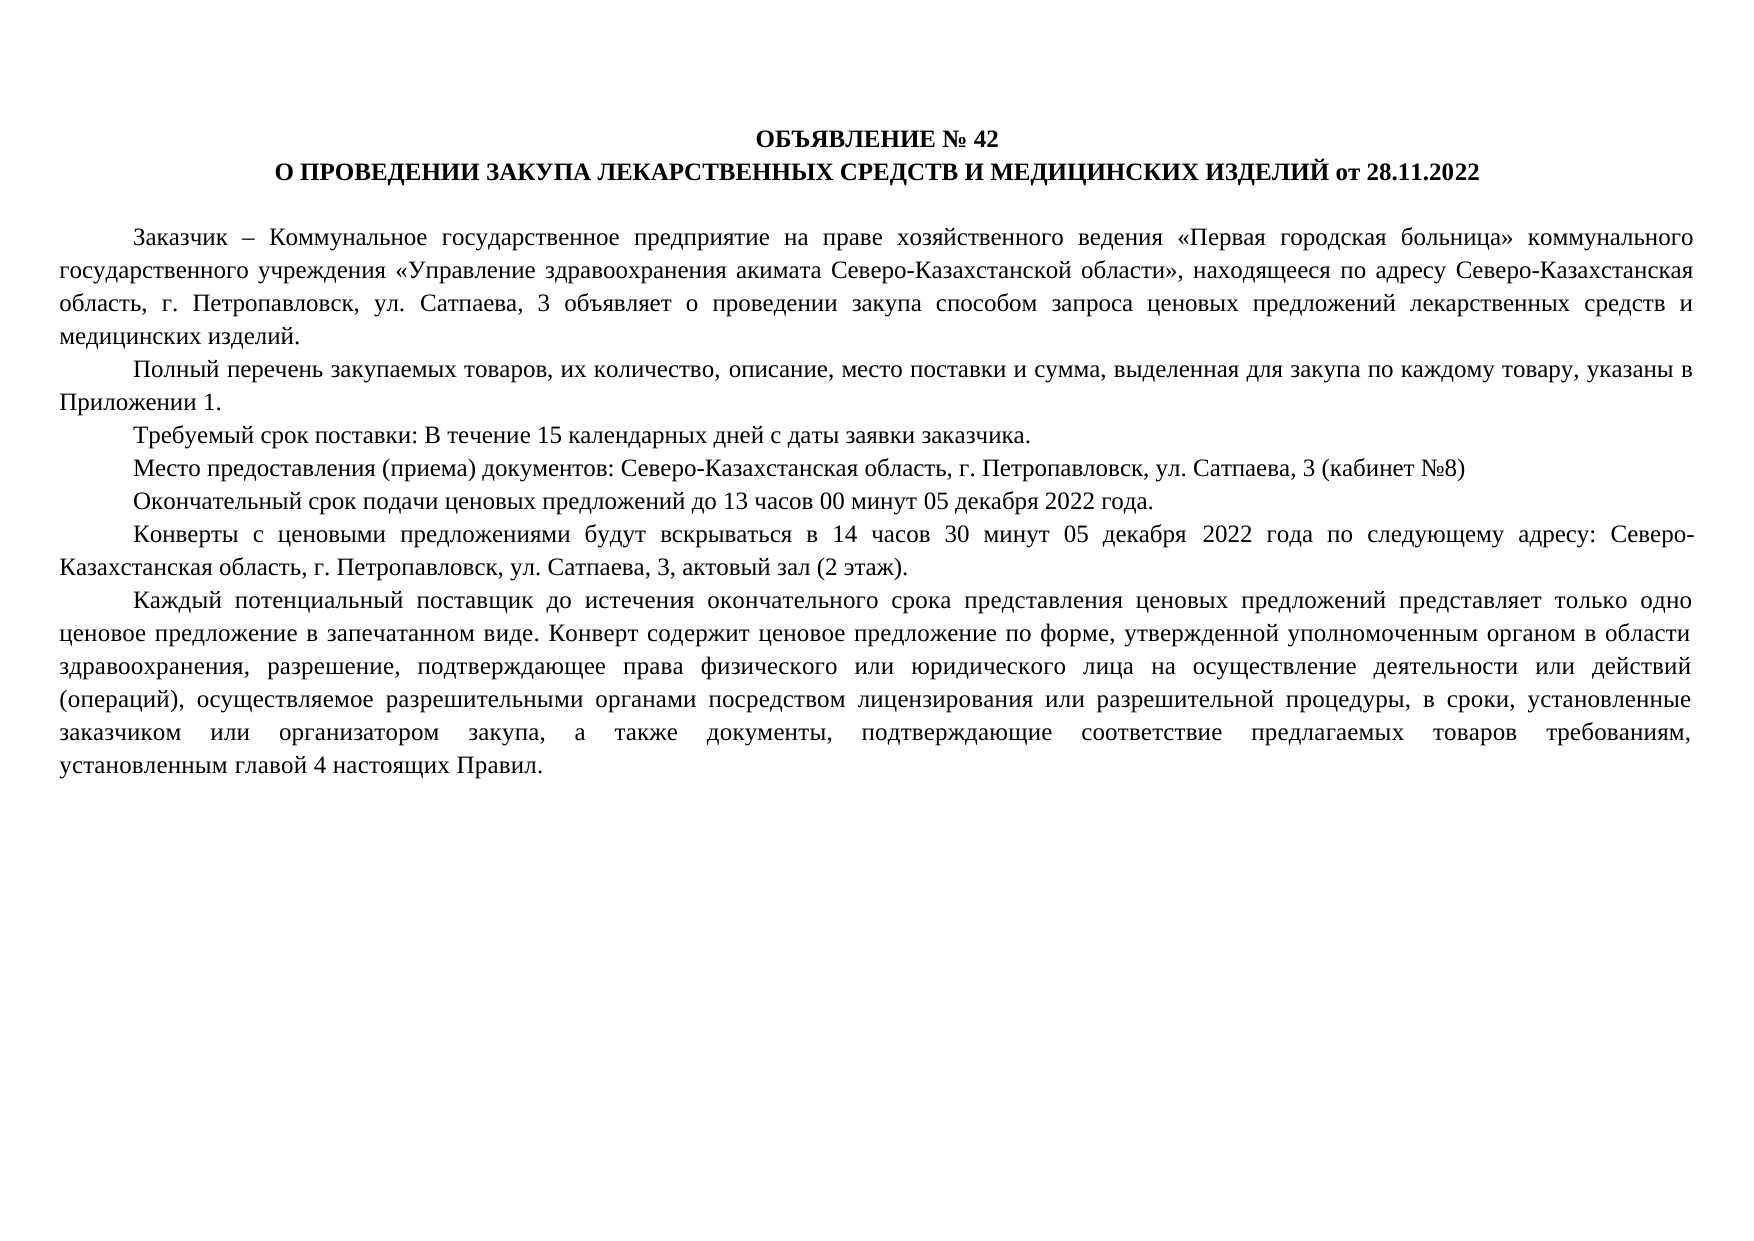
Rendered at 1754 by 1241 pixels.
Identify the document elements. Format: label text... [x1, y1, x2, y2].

text Каждый потенциальный поставщик до истечения окончательного срока представления ценовых предложений представляет только одно ценовое предложение в запечатанном виде. Конверт содержит ценовое предложение по форме, утвержденной уполномоченным органом в области здравоохранения, разрешение, подтверждающее права физического или юридического лица на осуществление деятельности или действий (операций), осуществляемое разрешительными органами посредством лицензирования или разрешительной процедуры, в сроки, установленные заказчиком или организатором закупа, а также документы, подтверждающие соответствие предлагаемых товаров требованиям, установленным главой 4 настоящих Правил. [59, 585, 1695, 619]
text Окончательный срок подачи ценовых предложений до 13 часов 00 минут 05 декабря 2022 года. [59, 486, 1695, 515]
text Конверты с ценовыми предложениями будут вскрываться в 14 часов 30 минут 05 декабря 2022 года по следующему адресу: Северо-Казахстанская область, г. Петропавловск, ул. Сатпаева, 3, актовый зал (2 этаж). [59, 519, 1695, 581]
text Полный перечень закупаемых товаров, их количество, описание, место поставки и сумма, выделенная для закупа по каждому товару, указаны в Приложении 1. [59, 354, 1695, 416]
text Заказчик – Коммунальное государственное предприятие на праве хозяйственного ведения «Первая городская больница» коммунального государственного учреждения «Управление здравоохранения акимата Северо-Казахстанской области», находящееся по адресу Северо-Казахстанская область, г. Петропавловск, ул. Сатпаева, 3 объявляет о проведении закупа способом запроса ценовых предложений лекарственных средств и медицинских изделий. [59, 222, 1695, 350]
text Каждый потенциальный поставщик до истечения окончательного срока представления ценовых предложений представляет только одно ценовое предложение в запечатанном виде. Конверт содержит ценовое предложение по форме, утвержденной уполномоченным органом в области здравоохранения, разрешение, подтверждающее права физического или юридического лица на осуществление деятельности или действий (операций), осуществляемое разрешительными органами посредством лицензирования или разрешительной процедуры, в сроки, установленные заказчиком или организатором закупа, а также документы, подтверждающие соответствие предлагаемых товаров требованиям, установленным главой 4 настоящих Правил. [59, 746, 1695, 779]
text Требуемый срок поставки: В течение 15 календарных дней с даты заявки заказчика. [59, 420, 1695, 449]
text О ПРОВЕДЕНИИ ЗАКУПА ЛЕКАРСТВЕННЫХ СРЕДСТВ И МЕДИЦИНСКИХ ИЗДЕЛИЙ от 28.11.2022 [59, 157, 1695, 185]
text Место предоставления (приема) документов: Северо-Казахстанская область, г. Петропавловск, ул. Сатпаева, 3 (кабинет №8) [59, 453, 1695, 482]
text ОБЪЯВЛЕНИЕ № 42 [59, 124, 1695, 152]
